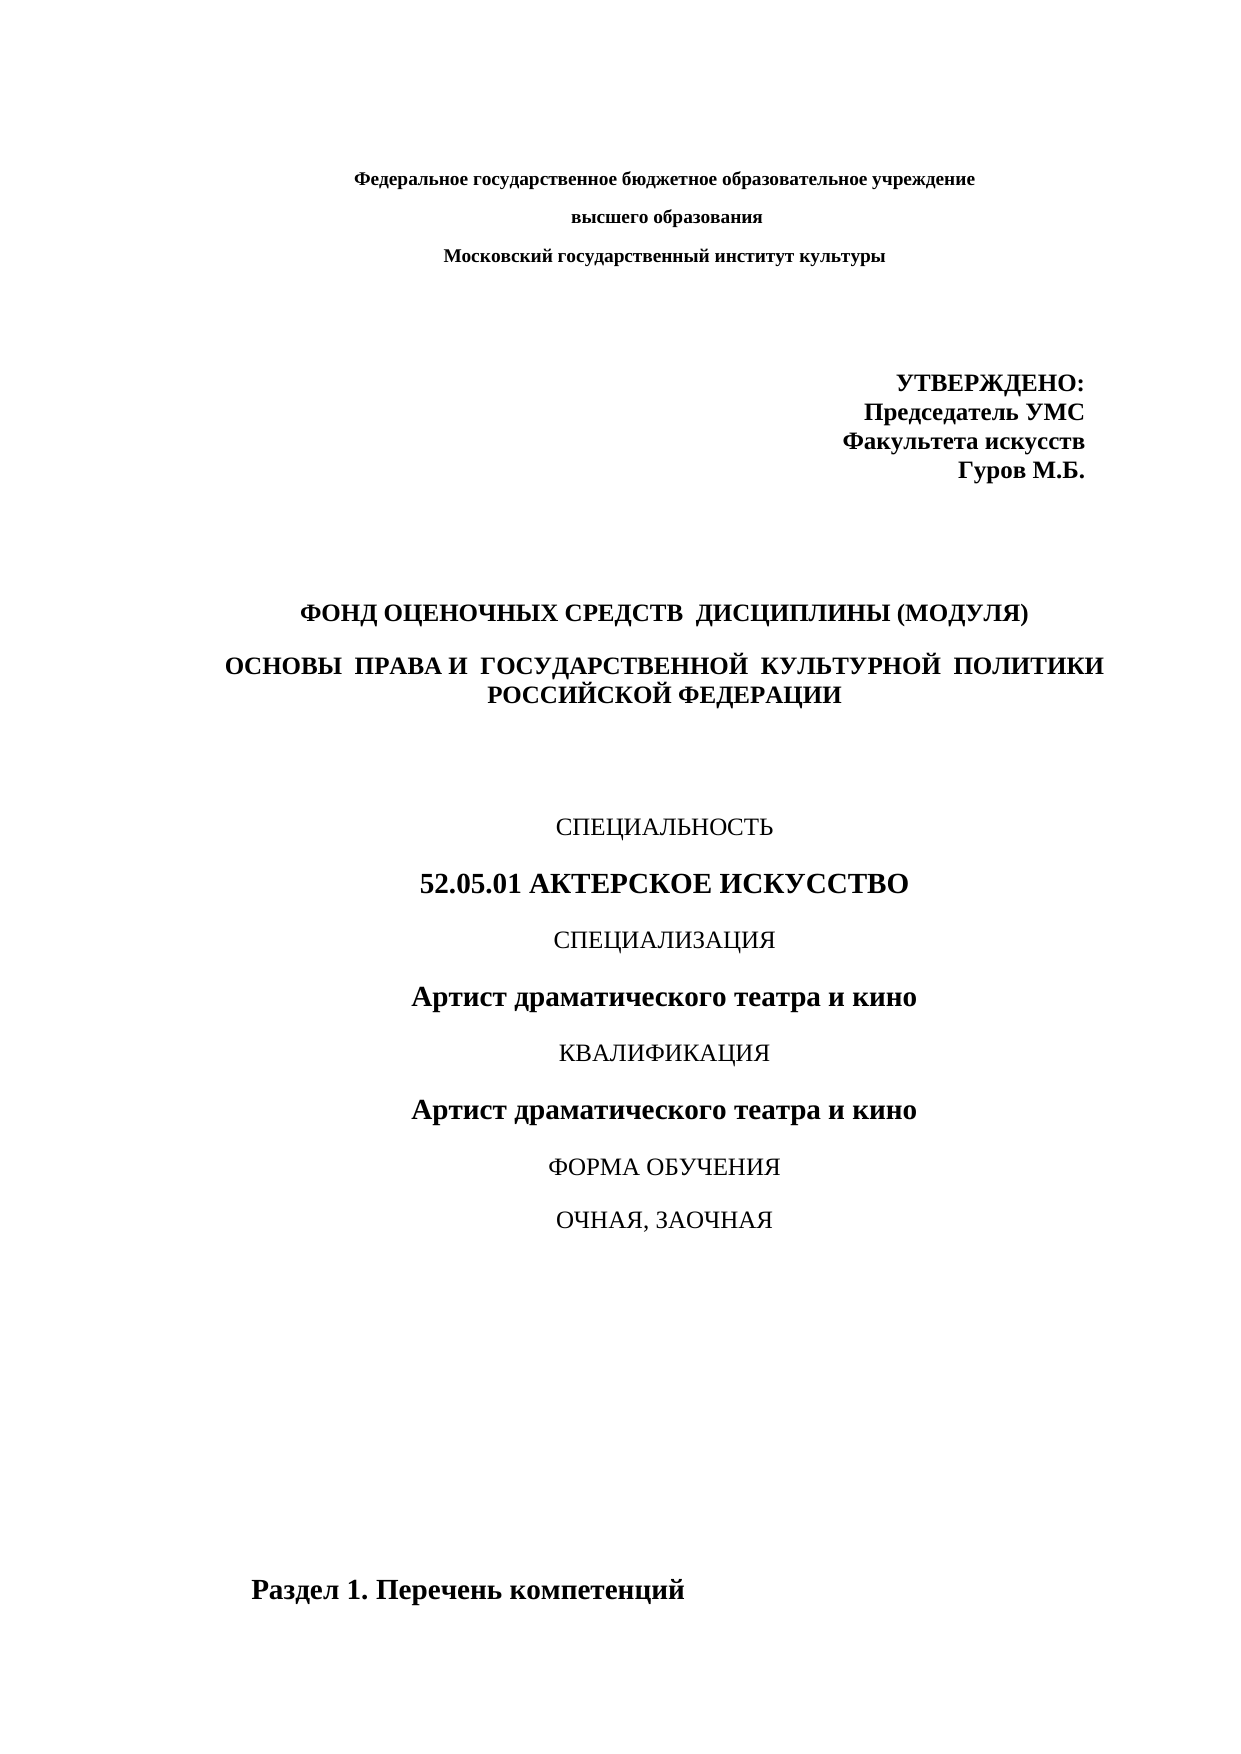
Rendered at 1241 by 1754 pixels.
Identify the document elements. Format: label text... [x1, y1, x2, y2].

text КВАЛИФИКАЦИЯ [177, 1038, 1152, 1067]
text ОСНОВЫ ПРАВА И ГОСУДАРСТВЕННОЙ КУЛЬТУРНОЙ ПОЛИТИКИ [177, 651, 1152, 680]
text Московский государственный институт культуры [177, 244, 1152, 282]
text СПЕЦИАЛЬНОСТЬ [177, 812, 1152, 841]
text 52.05.01 АКТЕРСКОЕ ИСКУССТВО [177, 866, 1152, 899]
text ФОРМА ОБУЧЕНИЯ [177, 1152, 1152, 1180]
text ОЧНАЯ, ЗАОЧНАЯ [177, 1205, 1152, 1234]
table_header УТВЕРЖДЕНО: Председатель УМС Факультета искусств Гуров М.Б. [653, 369, 1096, 483]
text ФОНД ОЦЕНОЧНЫХ СРЕДСТВ ДИСЦИПЛИНЫ (МОДУЛЯ) [177, 598, 1152, 651]
text РОССИЙСКОЙ ФЕДЕРАЦИИ [177, 680, 1152, 709]
text Раздел 1. Перечень компетенций [177, 1572, 1152, 1605]
text Федеральное государственное бюджетное образовательное учреждение [177, 167, 1152, 206]
text СПЕЦИАЛИЗАЦИЯ [177, 925, 1152, 954]
text высшего образования [177, 206, 1152, 244]
text Артист драматического театра и кино [177, 979, 1152, 1012]
text Артист драматического театра и кино [177, 1092, 1152, 1126]
